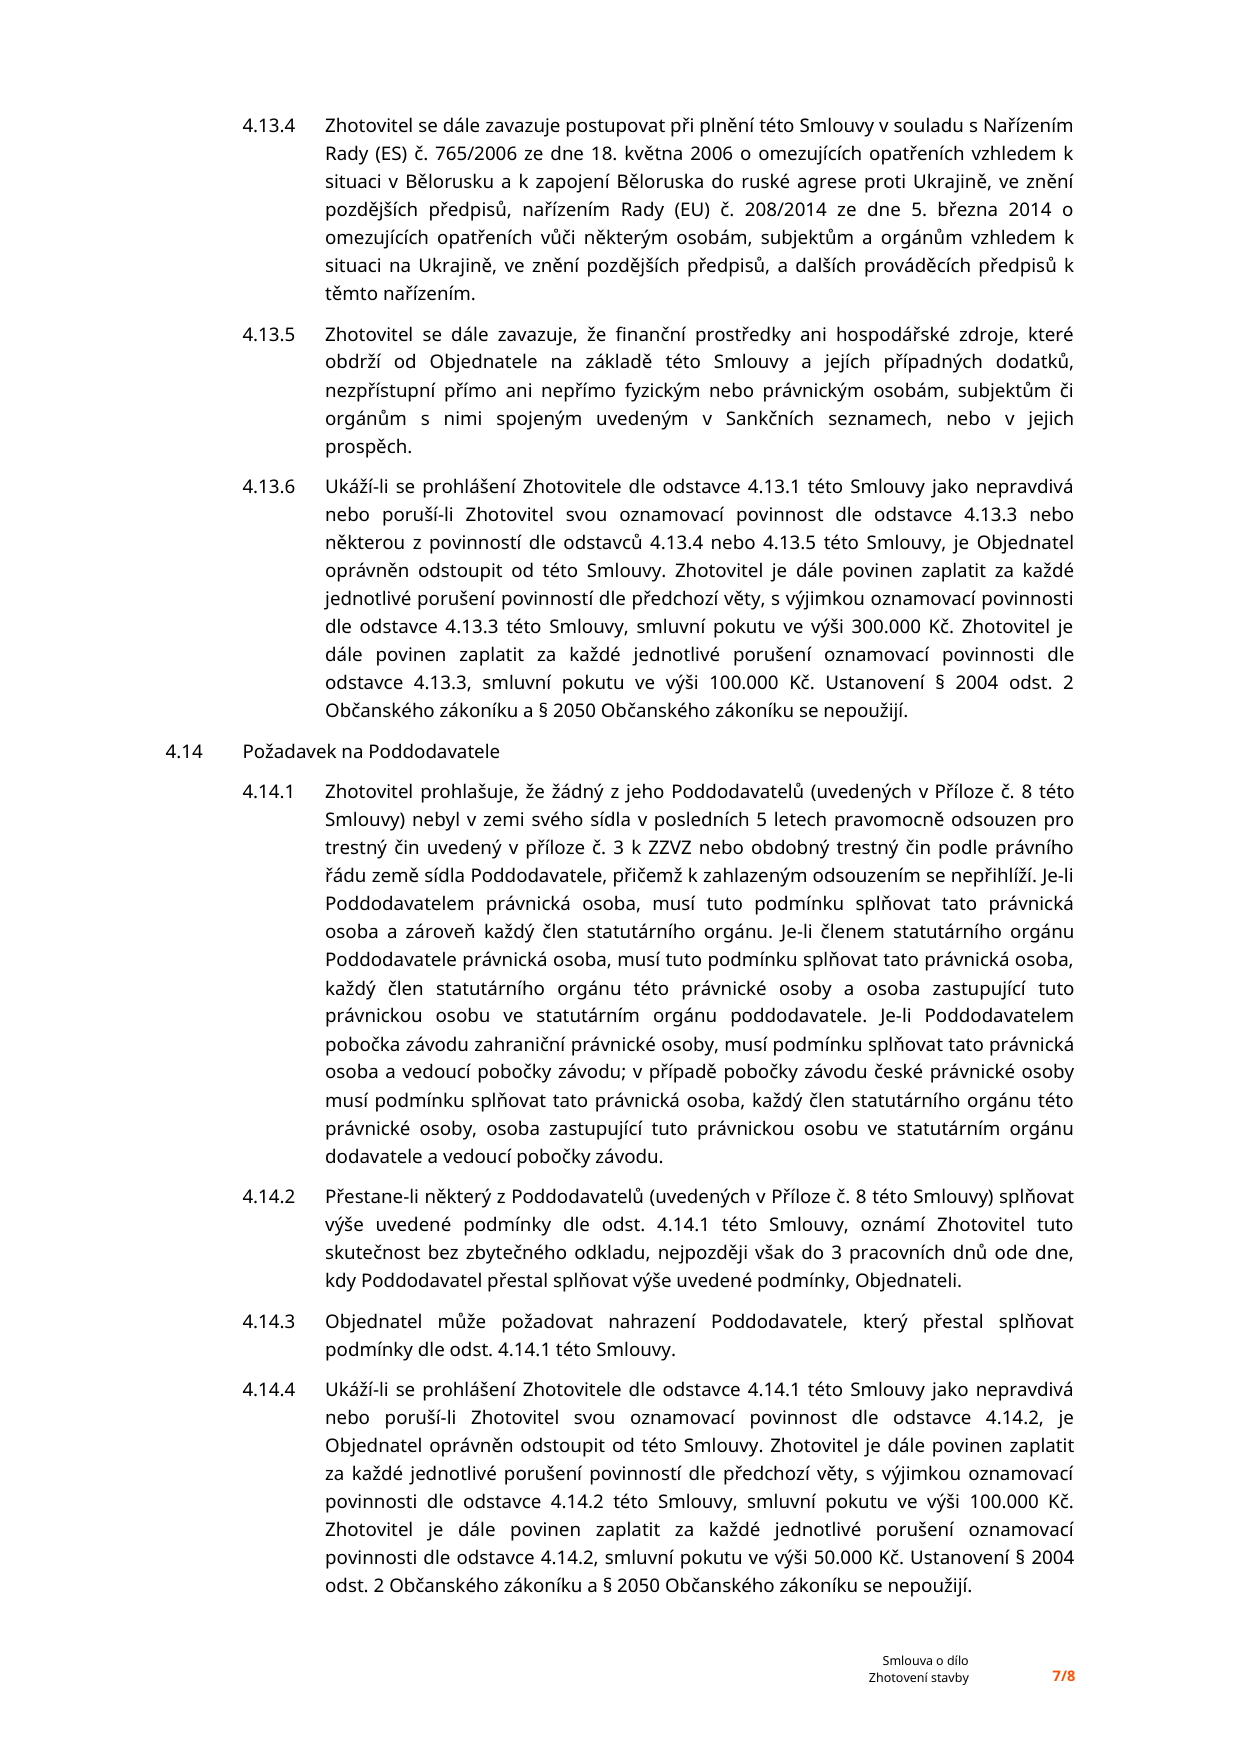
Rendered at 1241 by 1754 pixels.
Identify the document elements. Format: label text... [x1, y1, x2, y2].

text Požadavek na Poddodavatele [165, 738, 1075, 764]
text Ukáží-li se prohlášení Zhotovitele dle odstavce 4.14.1 této Smlouvy jako nepravdivá nebo poruší-li Zhotovitel svou oznamovací povinnost dle odstavce 4.14.2, je Objednatel oprávněn odstoupit od této Smlouvy. Zhotovitel je dále povinen zaplatit za každé jednotlivé porušení povinností dle předchozí věty, s výjimkou oznamovací povinnosti dle odstavce 4.14.2 této Smlouvy, smluvní pokutu ve výši 100.000 Kč. Zhotovitel je dále povinen zaplatit za každé jednotlivé porušení oznamovací povinnosti dle odstavce 4.14.2, smluvní pokutu ve výši 50.000 Kč. Ustanovení § 2004 odst. 2 Občanského zákoníku a § 2050 Občanského zákoníku se nepoužijí. [242, 1377, 1075, 1598]
list Zhotovitel se dále zavazuje, že finanční prostředky ani hospodářské zdroje, které obdrží od Objednatele na základě této Smlouvy a jejích případných dodatků, nezpřístupní přímo ani nepřímo fyzickým nebo právnickým osobám, subjektům či orgánům s nimi spojeným uvedeným v Sankčních seznamech, nebo v jejich prospěch. [242, 321, 1075, 458]
list Ukáží-li se prohlášení Zhotovitele dle odstavce 4.13.1 této Smlouvy jako nepravdivá nebo poruší-li Zhotovitel svou oznamovací povinnost dle odstavce 4.13.3 nebo některou z povinností dle odstavců 4.13.4 nebo 4.13.5 této Smlouvy, je Objednatel oprávněn odstoupit od této Smlouvy. Zhotovitel je dále povinen zaplatit za každé jednotlivé porušení povinností dle předchozí věty, s výjimkou oznamovací povinnosti dle odstavce 4.13.3 této Smlouvy, smluvní pokutu ve výši 300.000 Kč. Zhotovitel je dále povinen zaplatit za každé jednotlivé porušení oznamovací povinnosti dle odstavce 4.13.3, smluvní pokutu ve výši 100.000 Kč. Ustanovení § 2004 odst. 2 Občanského zákoníku a § 2050 Občanského zákoníku se nepoužijí. [242, 473, 1075, 723]
text Zhotovitel prohlašuje, že žádný z jeho Poddodavatelů (uvedených v Příloze č. 8 této Smlouvy) nebyl v zemi svého sídla v posledních 5 letech pravomocně odsouzen pro trestný čin uvedený v příloze č. 3 k ZZVZ nebo obdobný trestný čin podle právního řádu země sídla Poddodavatele, přičemž k zahlazeným odsouzením se nepřihlíží. Je-li Poddodavatelem právnická osoba, musí tuto podmínku splňovat tato právnická osoba a zároveň každý člen statutárního orgánu. Je-li členem statutárního orgánu Poddodavatele právnická osoba, musí tuto podmínku splňovat tato právnická osoba, každý člen statutárního orgánu této právnické osoby a osoba zastupující tuto právnickou osobu ve statutárním orgánu poddodavatele. Je-li Poddodavatelem pobočka závodu zahraniční právnické osoby, musí podmínku splňovat tato právnická osoba a vedoucí pobočky závodu; v případě pobočky závodu české právnické osoby musí podmínku splňovat tato právnická osoba, každý člen statutárního orgánu této právnické osoby, osoba zastupující tuto právnickou osobu ve statutárním orgánu dodavatele a vedoucí pobočky závodu. [242, 779, 1075, 1168]
text Přestane-li některý z Poddodavatelů (uvedených v Příloze č. 8 této Smlouvy) splňovat výše uvedené podmínky dle odst. 4.14.1 této Smlouvy, oznámí Zhotovitel tuto skutečnost bez zbytečného odkladu, nejpozději však do 3 pracovních dnů ode dne, kdy Poddodavatel přestal splňovat výše uvedené podmínky, Objednateli. [242, 1183, 1075, 1293]
list Zhotovitel se dále zavazuje postupovat při plnění této Smlouvy v souladu s Nařízením Rady (ES) č. 765/2006 ze dne 18. května 2006 o omezujících opatřeních vzhledem k situaci v Bělorusku a k zapojení Běloruska do ruské agrese proti Ukrajině, ve znění pozdějších předpisů, nařízením Rady (EU) č. 208/2014 ze dne 5. března 2014 o omezujících opatřeních vůči některým osobám, subjektům a orgánům vzhledem k situaci na Ukrajině, ve znění pozdějších předpisů, a dalších prováděcích předpisů k těmto nařízením. [242, 112, 1075, 306]
text Objednatel může požadovat nahrazení Poddodavatele, který přestal splňovat podmínky dle odst. 4.14.1 této Smlouvy. [242, 1308, 1075, 1362]
